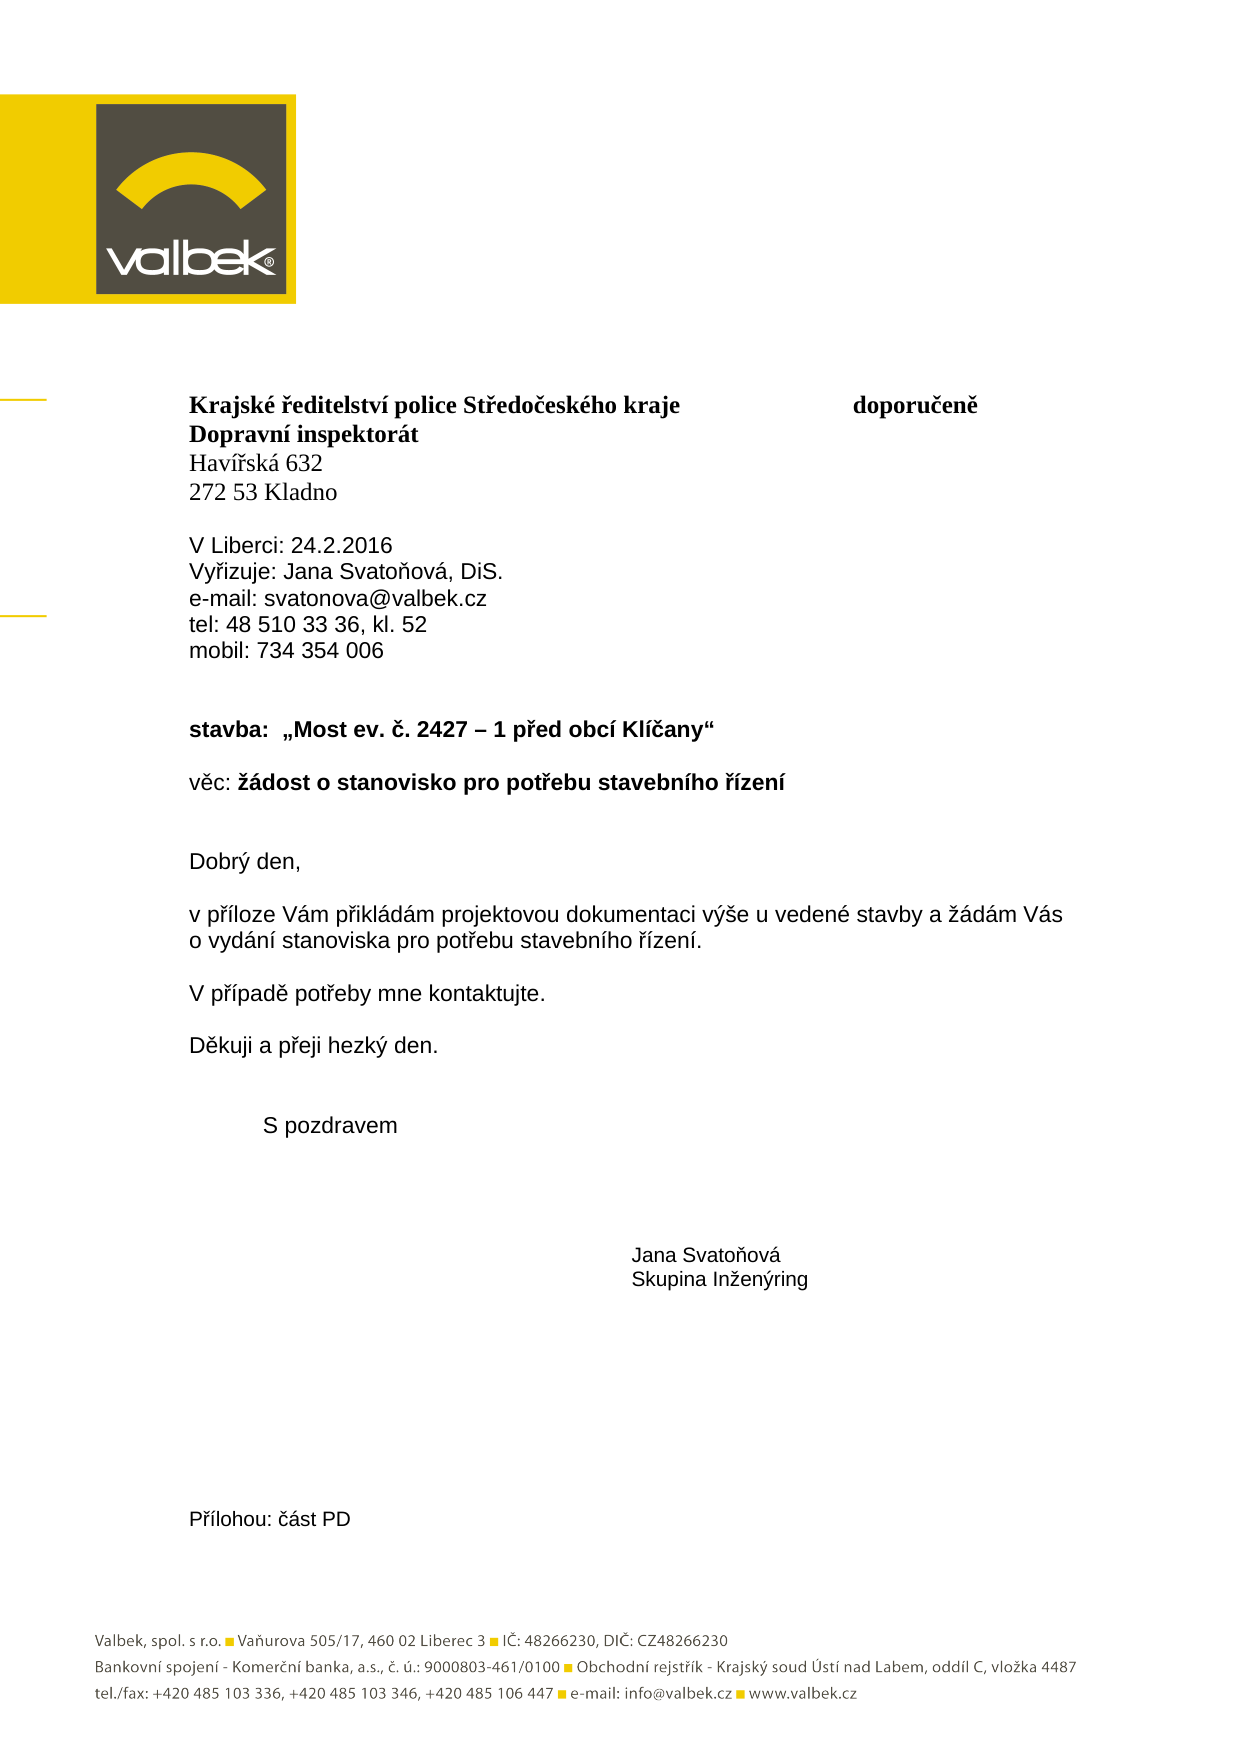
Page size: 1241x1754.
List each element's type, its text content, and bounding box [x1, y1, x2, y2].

text V případě potřeby mne kontaktujte. [189, 980, 1063, 1006]
text 272 53 Kladno [189, 477, 1063, 505]
text tel: 48 510 33 36, kl. 52 [189, 611, 1063, 637]
text věc: žádost o stanovisko pro potřebu stavebního řízení [189, 769, 1063, 795]
text Vyřizuje: Jana Svatoňová, DiS. [189, 558, 1063, 584]
text S pozdravem [189, 1112, 1063, 1138]
text v příloze Vám přikládám projektovou dokumentaci výše u vedené stavby a žádám Vás o vydání stanoviska pro potřebu stavebního řízení. [189, 901, 1063, 953]
text Dopravní inspektorát Havířská 632 [189, 419, 1063, 477]
text Skupina Inženýring [558, 1267, 1063, 1291]
text Děkuji a přeji hezký den. [189, 1032, 1063, 1059]
text Přílohou: část PD [189, 1507, 1063, 1531]
picture [0, 0, 1241, 1754]
text Krajské ředitelství police Středočeského kraje doporučeně [189, 390, 1063, 419]
text stavba: „Most ev. č. 2427 – 1 před obcí Klíčany“ [189, 716, 1063, 743]
text Dobrý den, [189, 848, 1063, 874]
text Jana Svatoňová [558, 1243, 1063, 1267]
text e-mail: svatonova@valbek.cz [189, 584, 1063, 611]
text mobil: 734 354 006 [189, 637, 1063, 663]
text V Liberci: 24.2.2016 [189, 532, 1063, 558]
